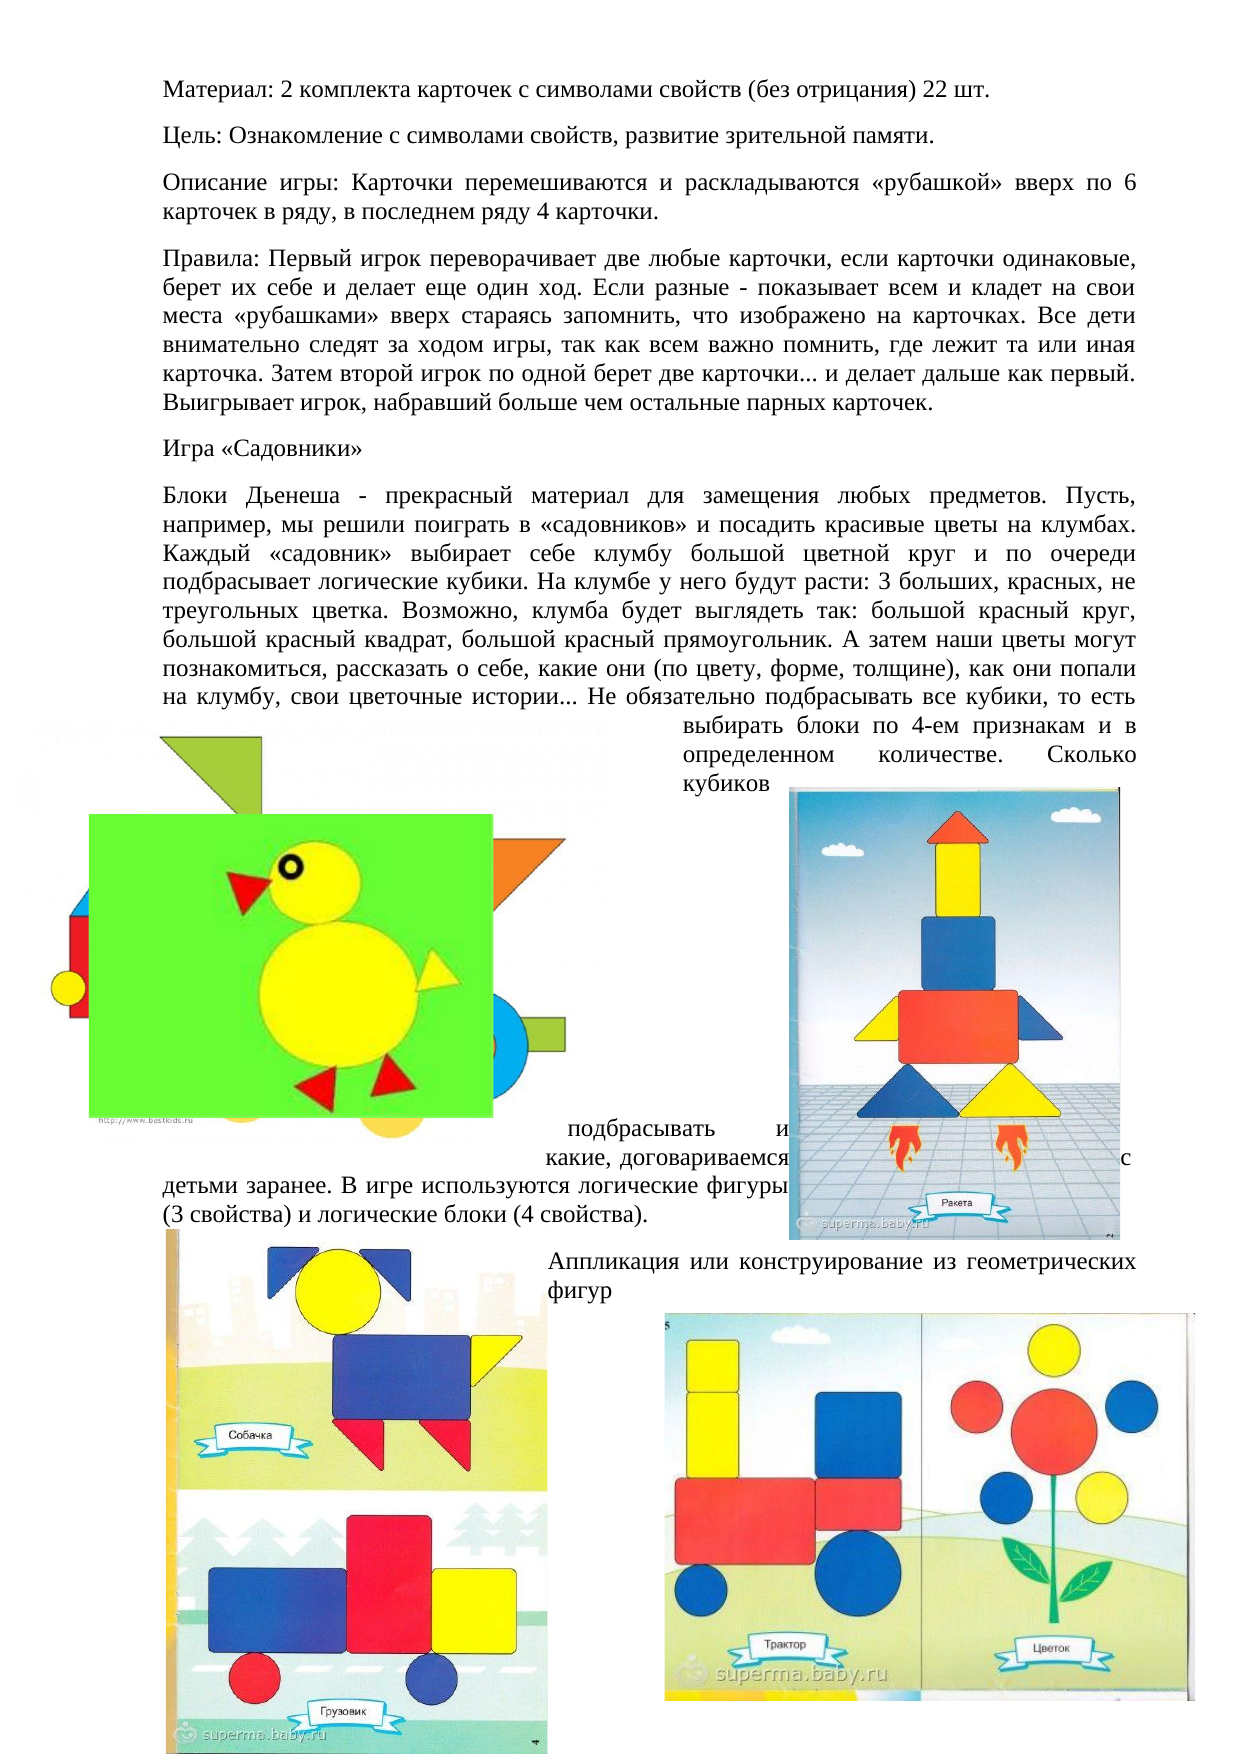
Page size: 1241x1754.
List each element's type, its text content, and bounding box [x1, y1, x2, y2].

picture [17, 724, 609, 1145]
text Блоки Дьенеша - прекрасный материал для замещения любых предметов. Пусть, например, мы решили поиграть в «садовников» и посадить красивые цветы на клумбах. Каждый «садовник» выбирает себе клумбу большой цветной круг и по очереди подбрасывает логические кубики. На клумбе у него будут расти: 3 больших, красных, не треугольных цветка. Возможно, клумба будет выглядеть так: большой красный круг, большой красный квадрат, большой красный прямоугольник. А затем наши цветы могут познакомиться, рассказать о себе, какие они (по цвету, форме, толщине), как они попали на клумбу, свои цветочные истории... Не обязательно подбрасывать все кубики, то есть выбирать блоки по 4-ем признакам и в определенном количестве. Сколько кубиков подбрасывать и какие, договариваемся с детьми заранее. В игре используются логические фигуры (3 свойства) и логические блоки (4 свойства). [162, 480, 1137, 1228]
text Цель: Ознакомление с символами свойств, развитие зрительной памяти. [162, 121, 1137, 149]
text Аппликация или конструирование из геометрических фигур [548, 1246, 1137, 1303]
text Описание игры: Карточки перемешиваются и раскладываются «рубашкой» вверх по 6 карточек в ряду, в последнем ряду 4 карточки. [162, 167, 1137, 225]
text Игра «Садовники» [162, 433, 1137, 462]
text Материал: 2 комплекта карточек с символами свойств (без отрицания) 22 шт. [162, 74, 1137, 103]
picture [165, 1229, 548, 1754]
text Правила: Первый игрок переворачивает две любые карточки, если карточки одинаковые, берет их себе и делает еще один ход. Если разные - показывает всем и кладет на свои места «рубашками» вверх стараясь запомнить, что изображено на карточках. Все дети внимательно следят за ходом игры, так как всем важно помнить, где лежит та или иная карточка. Затем второй игрок по одной берет две карточки... и делает дальше как первый. Выигрывает игрок, набравший больше чем остальные парных карточек. [162, 243, 1137, 415]
picture [789, 787, 1121, 1240]
picture [664, 1313, 1196, 1701]
